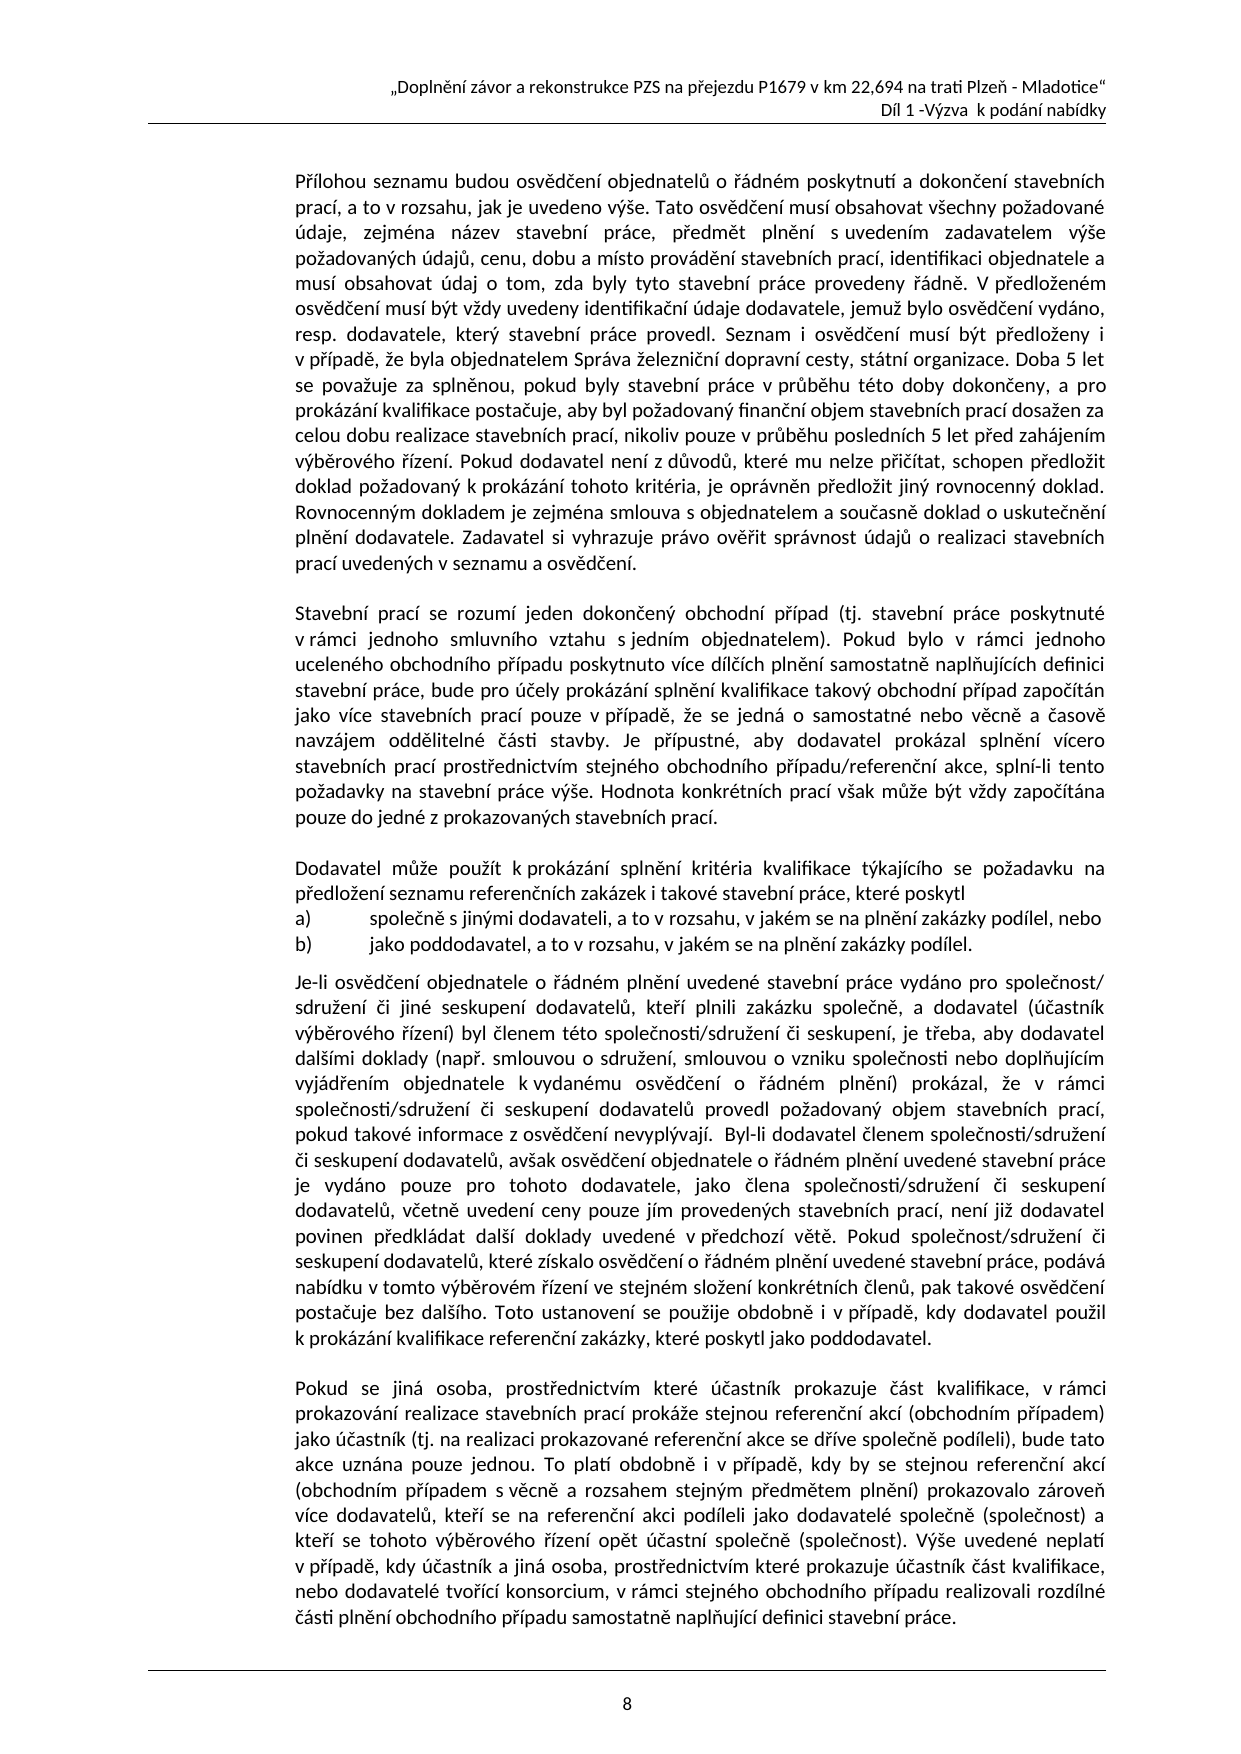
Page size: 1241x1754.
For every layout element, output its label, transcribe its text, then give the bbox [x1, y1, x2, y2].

text Dodavatel může použít k prokázání splnění kritéria kvalifikace týkajícího se požadavku na předložení seznamu referenčních zakázek i takové stavební práce, které poskytl [295, 855, 1106, 906]
text Stavební prací se rozumí jeden dokončený obchodní případ (tj. stavební práce poskytnuté v rámci jednoho smluvního vztahu s jedním objednatelem). Pokud bylo v rámci jednoho uceleného obchodního případu poskytnuto více dílčích plnění samostatně naplňujících definici stavební práce, bude pro účely prokázání splnění kvalifikace takový obchodní případ započítán jako více stavebních prací pouze v případě, že se jedná o samostatné nebo věcně a časově navzájem oddělitelné části stavby. Je přípustné, aby dodavatel prokázal splnění vícero stavebních prací prostřednictvím stejného obchodního případu/referenční akce, splní-li tento požadavky na stavební práce výše. Hodnota konkrétních prací však může být vždy započítána pouze do jedné z prokazovaných stavebních prací. [295, 601, 1106, 829]
text Pokud se jiná osoba, prostřednictvím které účastník prokazuje část kvalifikace, v rámci prokazování realizace stavebních prací prokáže stejnou referenční akcí (obchodním případem) jako účastník (tj. na realizaci prokazované referenční akce se dříve společně podíleli), bude tato akce uznána pouze jednou. To platí obdobně i v případě, kdy by se stejnou referenční akcí (obchodním případem s věcně a rozsahem stejným předmětem plnění) prokazovalo zároveň více dodavatelů, kteří se na referenční akci podíleli jako dodavatelé společně (společnost) a kteří se tohoto výběrového řízení opět účastní společně (společnost). Výše uvedené neplatí v případě, kdy účastník a jiná osoba, prostřednictvím které prokazuje účastník část kvalifikace, nebo dodavatelé tvořící konsorcium, v rámci stejného obchodního případu realizovali rozdílné části plnění obchodního případu samostatně naplňující definici stavební práce. [295, 1375, 1106, 1629]
text Je-li osvědčení objednatele o řádném plnění uvedené stavební práce vydáno pro společnost/ sdružení či jiné seskupení dodavatelů, kteří plnili zakázku společně, a dodavatel (účastník výběrového řízení) byl členem této společnosti/sdružení či seskupení, je třeba, aby dodavatel dalšími doklady (např. smlouvou o sdružení, smlouvou o vzniku společnosti nebo doplňujícím vyjádřením objednatele k vydanému osvědčení o řádném plnění) prokázal, že v rámci společnosti/sdružení či seskupení dodavatelů provedl požadovaný objem stavebních prací, pokud takové informace z osvědčení nevyplývají. Byl-li dodavatel členem společnosti/sdružení či seskupení dodavatelů, avšak osvědčení objednatele o řádném plnění uvedené stavební práce je vydáno pouze pro tohoto dodavatele, jako člena společnosti/sdružení či seskupení dodavatelů, včetně uvedení ceny pouze jím provedených stavebních prací, není již dodavatel povinen předkládat další doklady uvedené v předchozí větě. Pokud společnost/sdružení či seskupení dodavatelů, které získalo osvědčení o řádném plnění uvedené stavební práce, podává nabídku v tomto výběrovém řízení ve stejném složení konkrétních členů, pak takové osvědčení postačuje bez dalšího. Toto ustanovení se použije obdobně i v případě, kdy dodavatel použil k prokázání kvalifikace referenční zakázky, které poskytl jako poddodavatel. [295, 969, 1106, 1350]
text b) jako poddodavatel, a to v rozsahu, v jakém se na plnění zakázky podílel. [295, 931, 1106, 956]
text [295, 168, 1106, 575]
text a) společně s jinými dodavateli, a to v rozsahu, v jakém se na plnění zakázky podílel, nebo [295, 906, 1106, 931]
